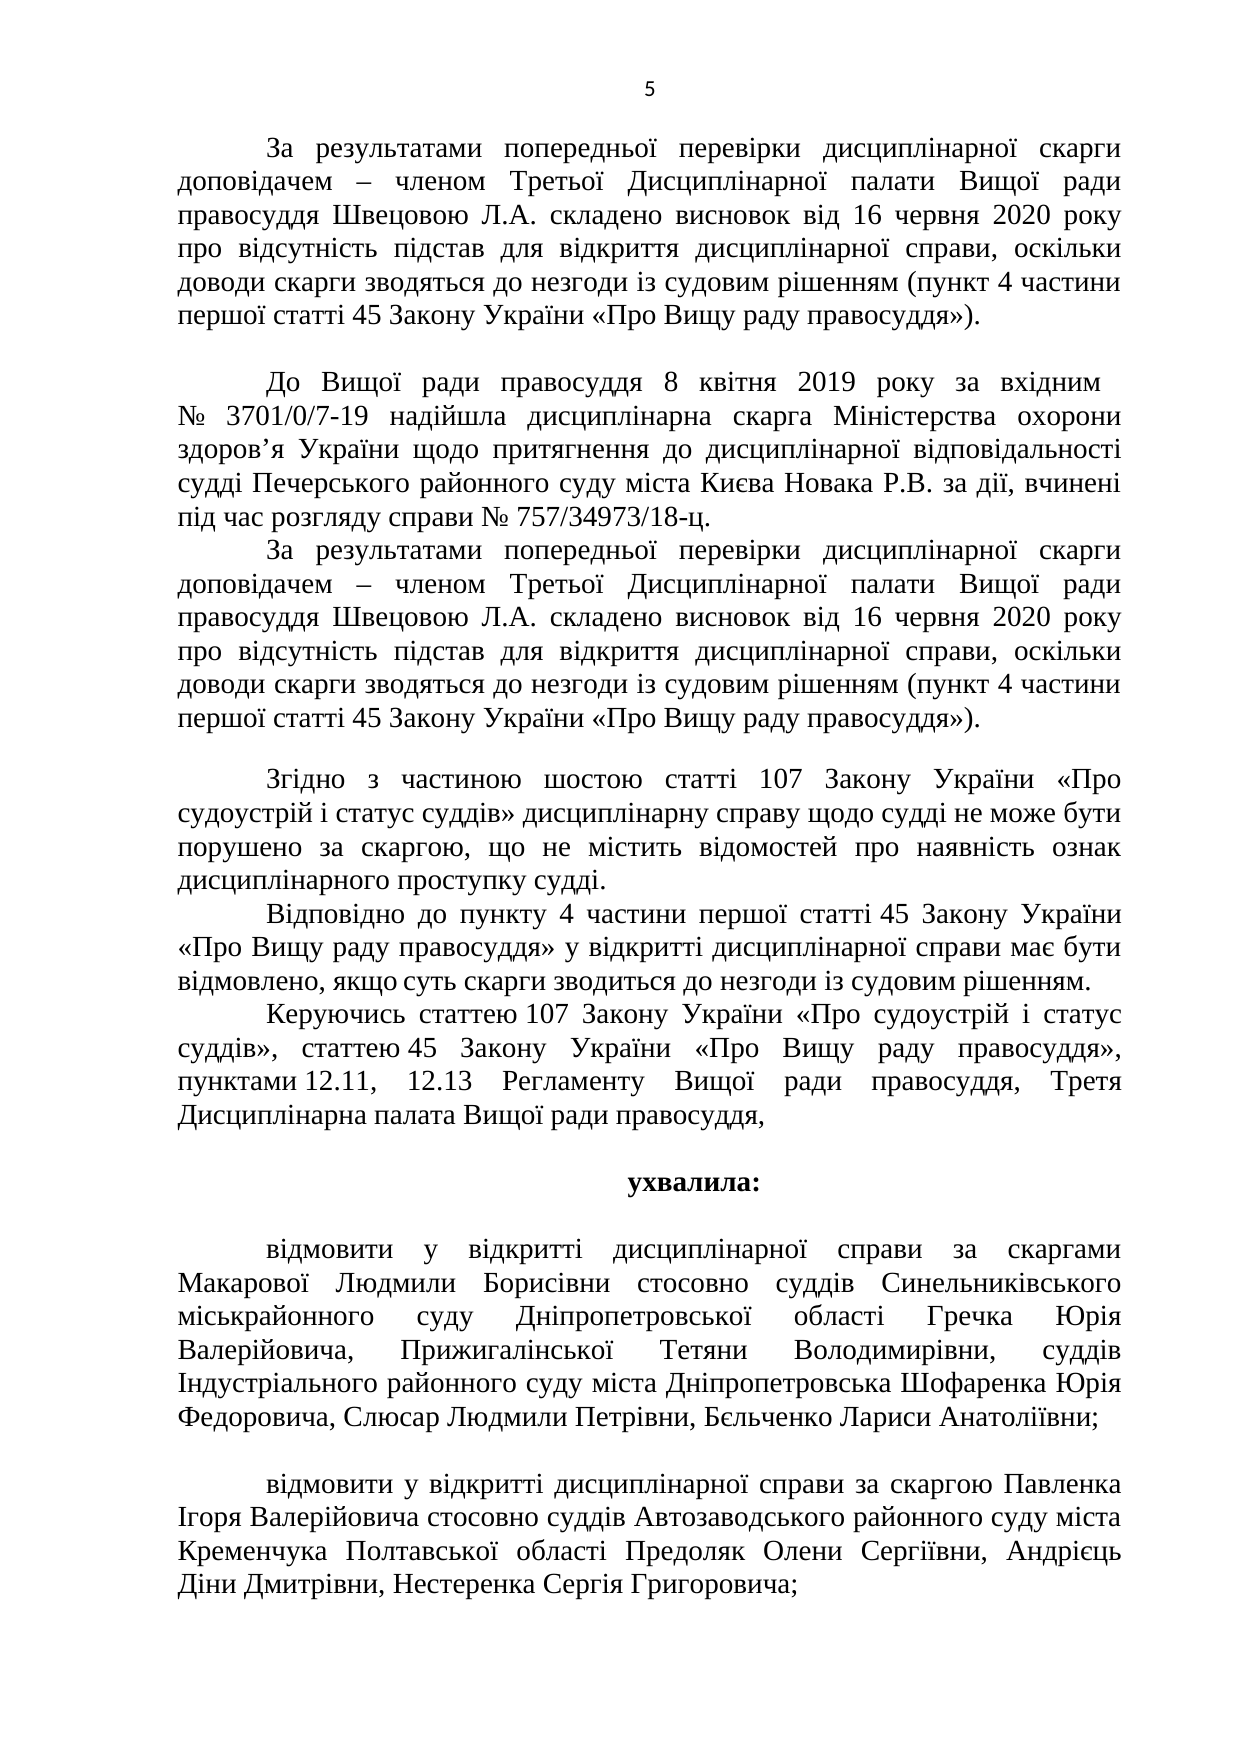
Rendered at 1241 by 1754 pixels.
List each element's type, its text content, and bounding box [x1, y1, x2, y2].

text Відповідно до пункту 4 частини першої статті 45 Закону України «Про Вищу раду правосуддя» у відкритті дисциплінарної справи має бути відмовлено, якщо суть скарги зводиться до незгоди із судовим рішенням. [177, 896, 1122, 996]
text Згідно з частиною шостою статті 107 Закону України «Про судоустрій і статус суддів» дисциплінарну справу щодо судді не може бути порушено за скаргою, що не містить відомостей про наявність ознак дисциплінарного проступку судді. [177, 762, 1122, 896]
text відмовити у відкритті дисциплінарної справи за скаргами Макарової Людмили Борисівни стосовно суддів Синельниківського міськрайонного суду Дніпропетровської області Гречка Юрія Валерійовича, Прижигалінської Тетяни Володимирівни, суддів Індустріального районного суду міста Дніпропетровська Шофаренка Юрія Федоровича, Слюсар Людмили Петрівни, Бєльченко Лариси Анатоліївни; [177, 1231, 1122, 1432]
text Керуючись статтею 107 Закону України «Про судоустрій і статус суддів», статтею 45 Закону України «Про Вищу раду правосуддя», пунктами 12.11, 12.13 Регламенту Вищої ради правосуддя, Третя Дисциплінарна палата Вищої ради правосуддя, [177, 996, 1122, 1131]
text ухвалила: [177, 1164, 1122, 1198]
text відмовити у відкритті дисциплінарної справи за скаргою Павленка Ігоря Валерійовича стосовно суддів Автозаводського районного суду міста Кременчука Полтавської області Предоляк Олени Сергіївни, Андрієць Діни Дмитрівни, Нестеренка Сергія Григоровича; [177, 1466, 1122, 1600]
text До Вищої ради правосуддя 8 квітня 2019 року за вхідним № 3701/0/7-19 надійшла дисциплінарна скарга Міністерства охорони здоров’я України щодо притягнення до дисциплінарної відповідальності судді Печерського районного суду міста Києва Новака Р.В. за дії, вчинені під час розгляду справи № 757/34973/18-ц. [177, 364, 1122, 532]
